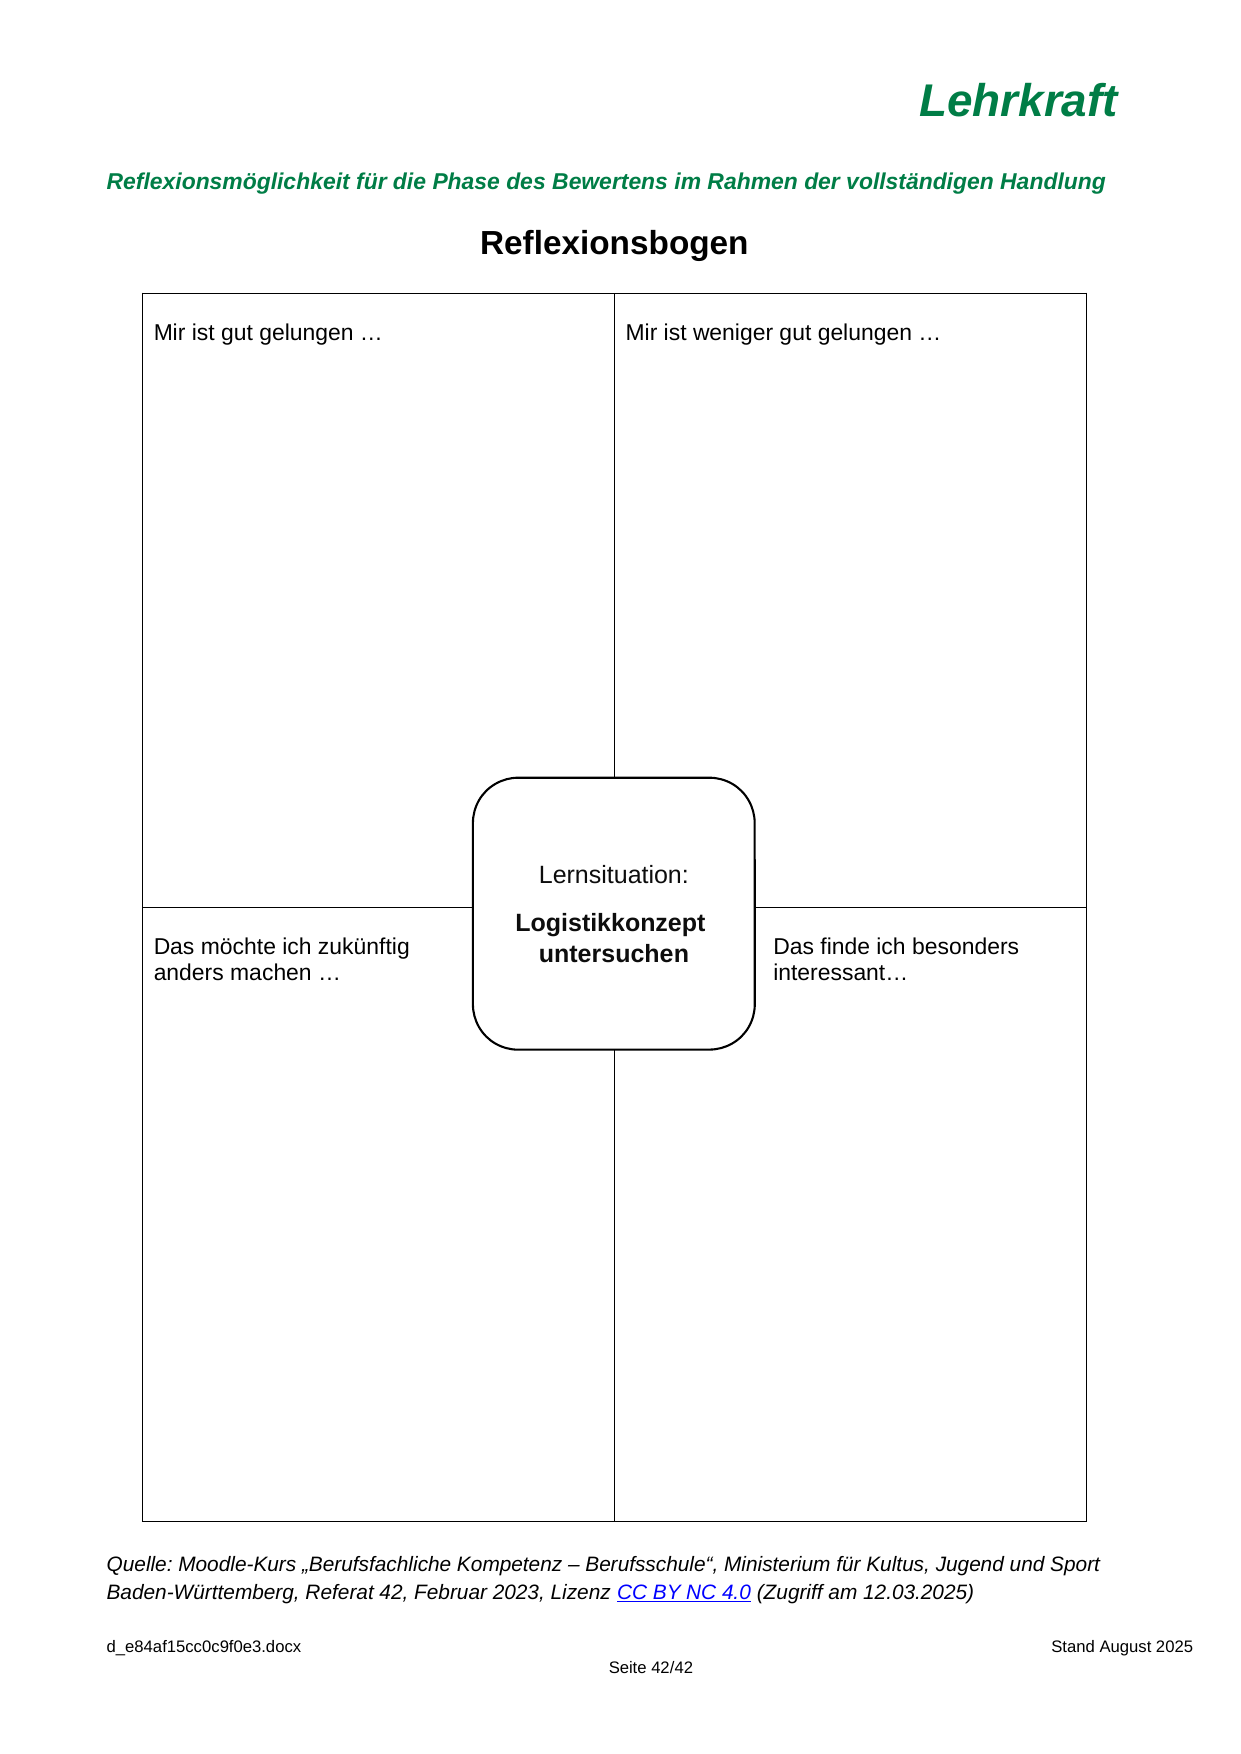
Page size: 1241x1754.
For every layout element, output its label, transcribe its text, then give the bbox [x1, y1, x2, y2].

table_header Mir ist gut gelungen … [143, 294, 614, 907]
text Reflexionsmöglichkeit für die Phase des Bewertens im Rahmen der vollständigen Handlung [106, 168, 1122, 194]
table_cell Das finde ich besonders interessant… [615, 908, 1086, 1521]
text Quelle: Moodle-Kurs „Berufsfachliche Kompetenz – Berufsschule“, Ministerium für Kultus, Jugend und Sport Baden-Württemberg, Referat 42, Februar 2023, Lizenz CC BY NC 4.0 (Zugriff am 12.03.2025) [106, 1552, 1122, 1604]
table_cell Das möchte ich zukünftig anders machen … [143, 908, 614, 1521]
table_header Mir ist weniger gut gelungen … [615, 294, 1086, 907]
text Reflexionsbogen [106, 223, 1122, 262]
